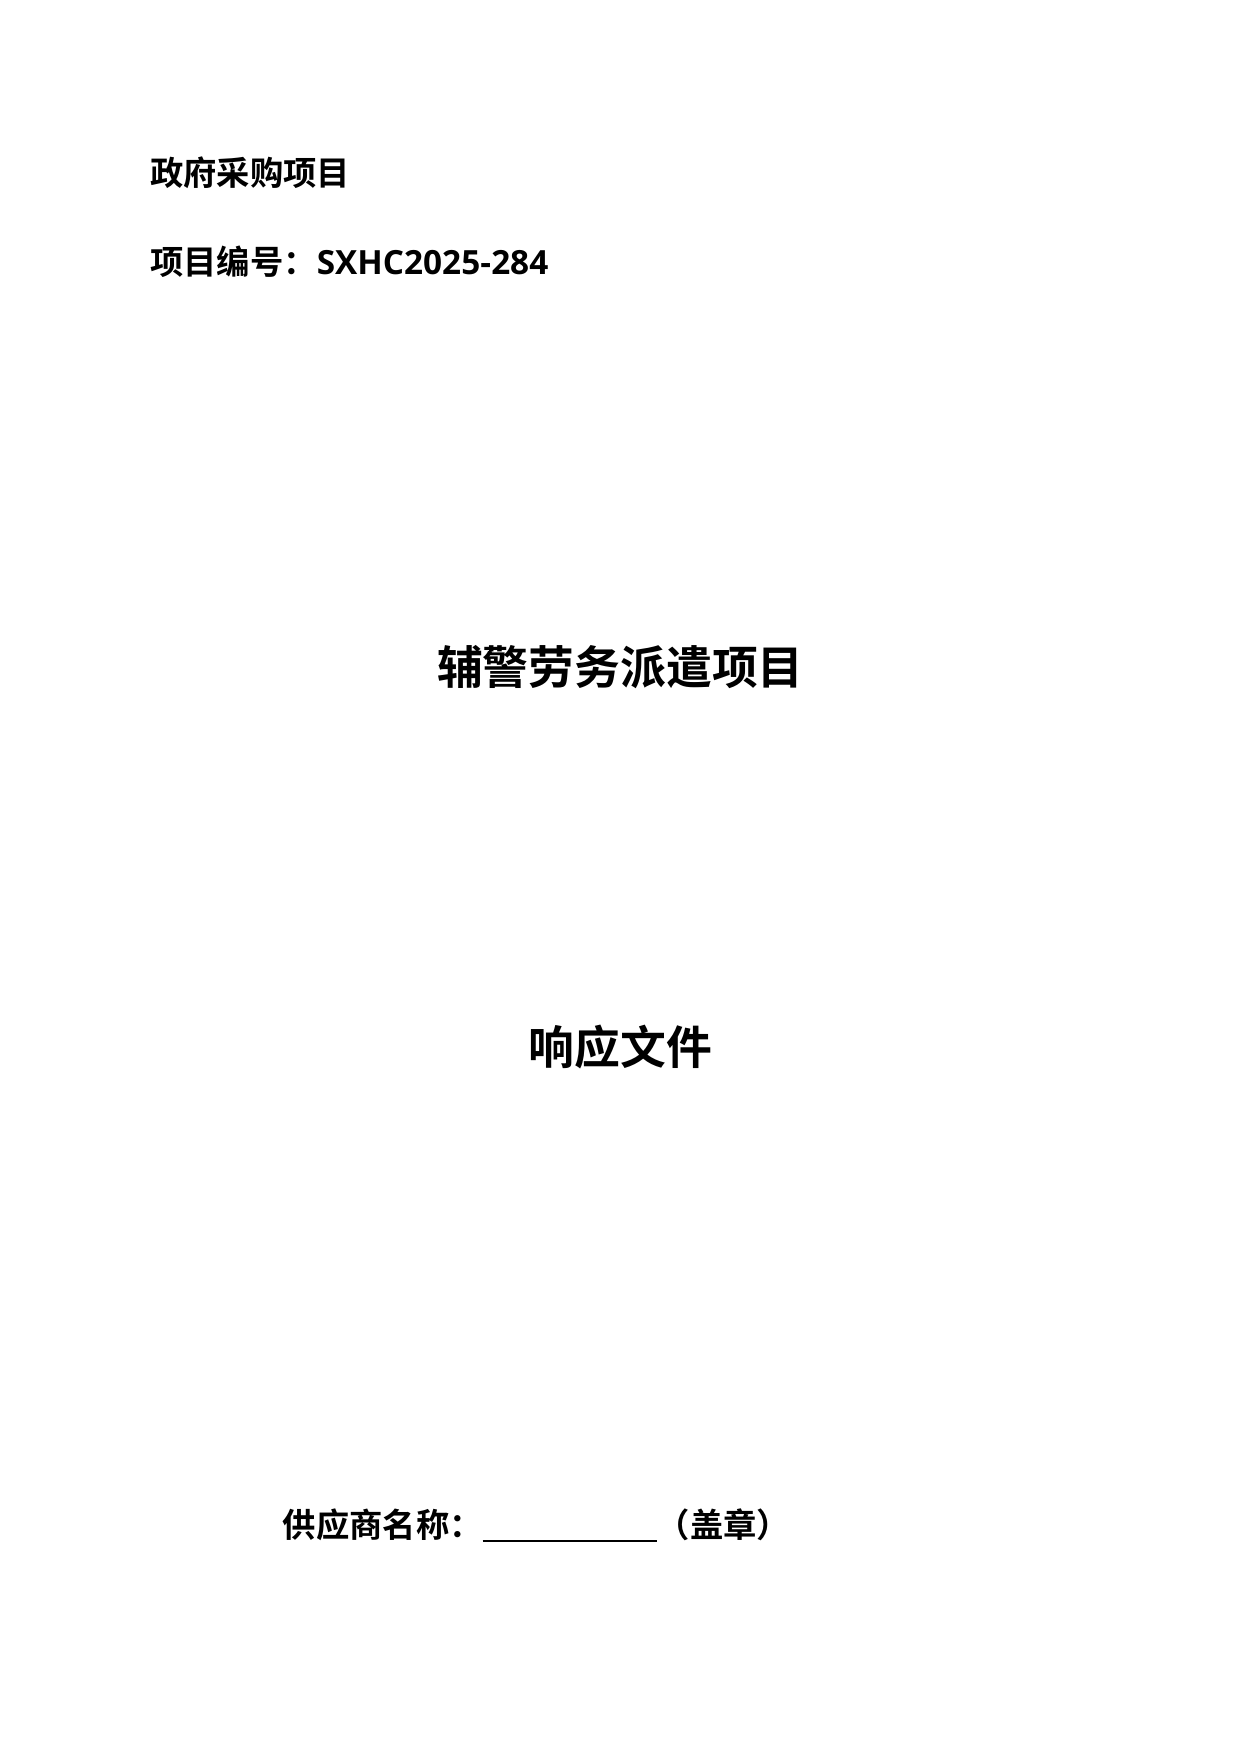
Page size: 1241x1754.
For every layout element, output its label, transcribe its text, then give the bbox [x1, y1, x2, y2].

text 辅警劳务派遣项目 [150, 631, 1090, 698]
text 供应商名称： （盖章） [194, 1490, 1090, 1555]
text 响应文件 [150, 1011, 1090, 1078]
text 项目编号：SXHC2025-284 [150, 228, 1184, 293]
text 政府采购项目 [150, 139, 1090, 204]
